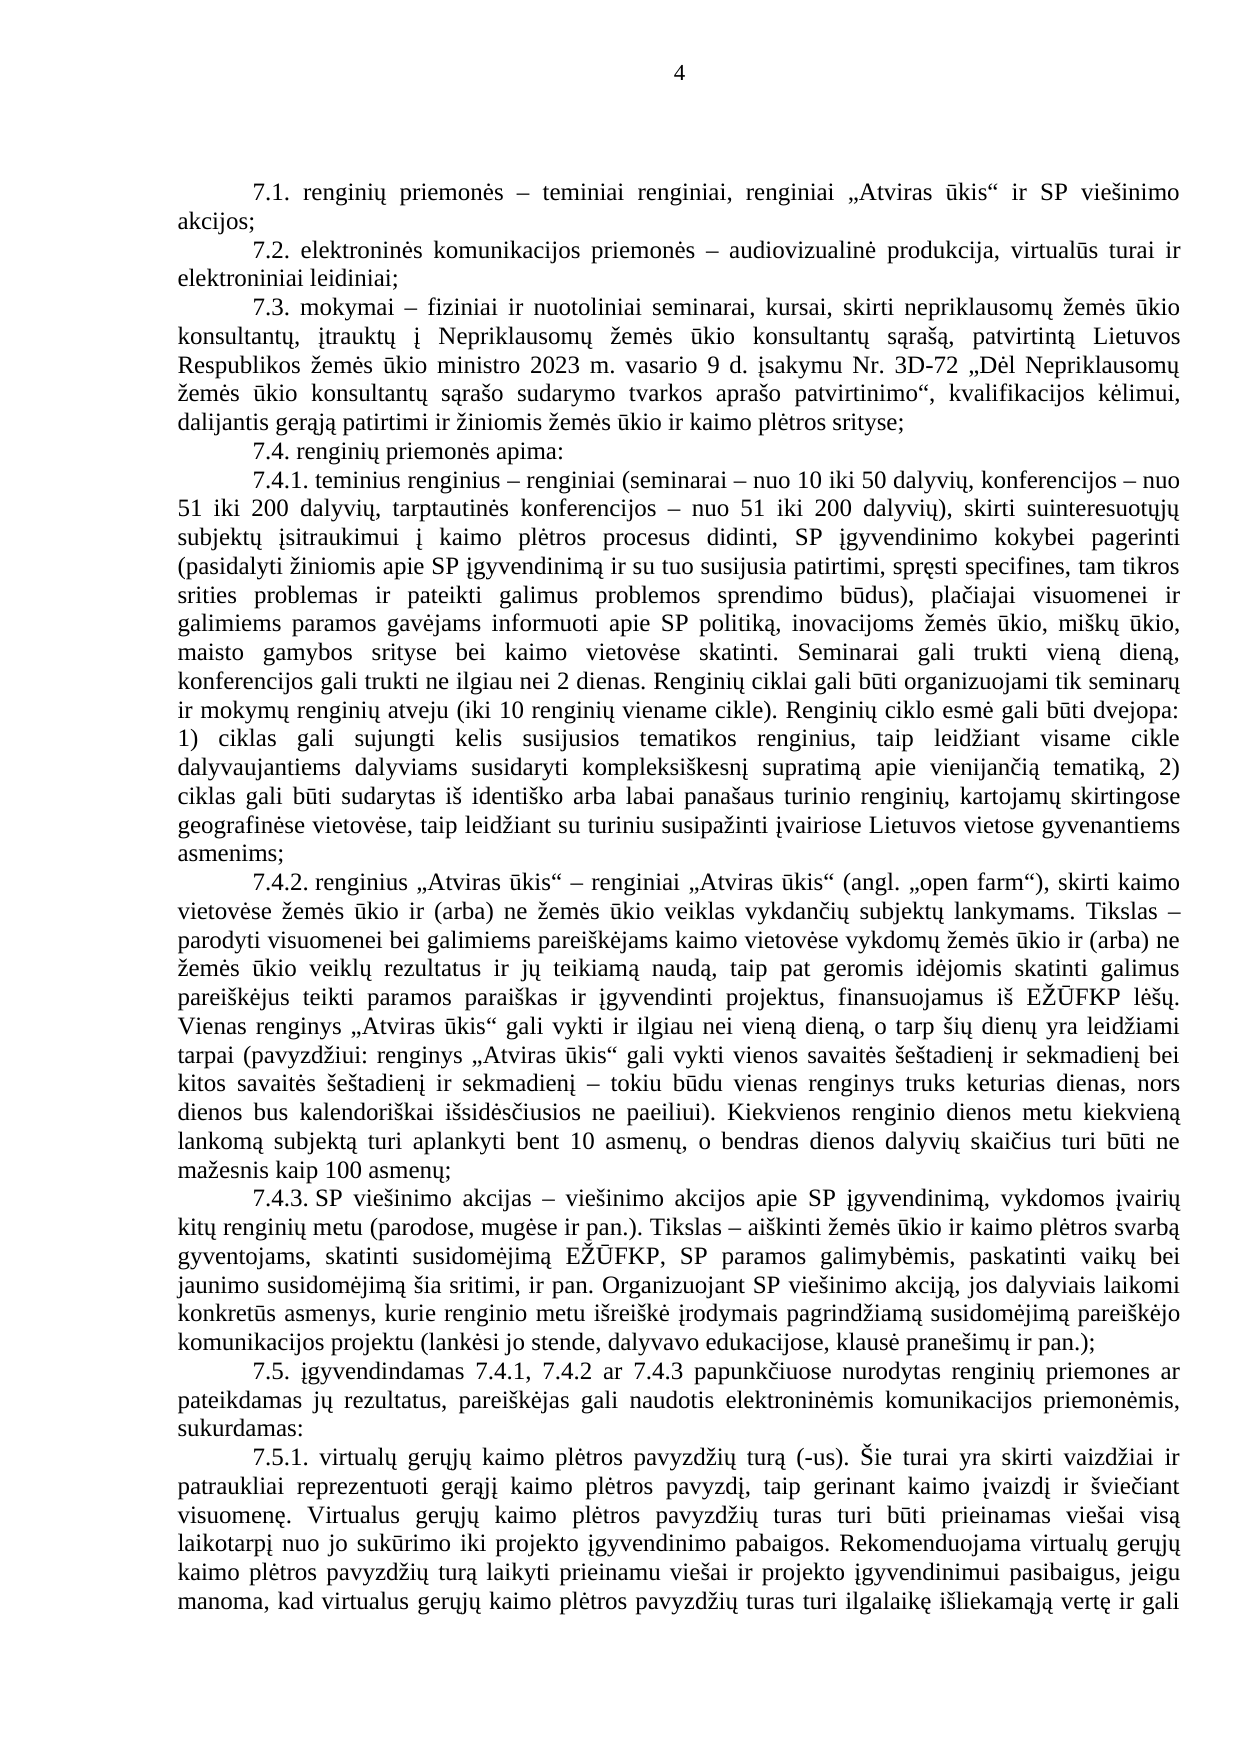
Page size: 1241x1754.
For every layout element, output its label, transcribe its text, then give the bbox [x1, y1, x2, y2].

text 7.1. renginių priemonės – teminiai renginiai, renginiai „Atviras ūkis“ ir SP viešinimo akcijos; [177, 177, 1181, 235]
text 7.4. renginių priemonės apima: [177, 436, 1181, 465]
text 7.2. elektroninės komunikacijos priemonės – audiovizualinė produkcija, virtualūs turai ir elektroniniai leidiniai; [177, 235, 1181, 292]
text 7.4.3. SP viešinimo akcijas – viešinimo akcijos apie SP įgyvendinimą, vykdomos įvairių kitų renginių metu (parodose, mugėse ir pan.). Tikslas – aiškinti žemės ūkio ir kaimo plėtros svarbą gyventojams, skatinti susidomėjimą EŽŪFKP, SP paramos galimybėmis, paskatinti vaikų bei jaunimo susidomėjimą šia sritimi, ir pan. Organizuojant SP viešinimo akciją, jos dalyviais laikomi konkretūs asmenys, kurie renginio metu išreiškė įrodymais pagrindžiamą susidomėjimą pareiškėjo komunikacijos projektu (lankėsi jo stende, dalyvavo edukacijose, klausė pranešimų ir pan.); [177, 1183, 1181, 1356]
text 7.5. įgyvendindamas 7.4.1, 7.4.2 ar 7.4.3 papunkčiuose nurodytas renginių priemones ar pateikdamas jų rezultatus, pareiškėjas gali naudotis elektroninėmis komunikacijos priemonėmis, sukurdamas: [177, 1356, 1181, 1442]
text 7.4.1. teminius renginius – renginiai (seminarai – nuo 10 iki 50 dalyvių, konferencijos – nuo 51 iki 200 dalyvių, tarptautinės konferencijos – nuo 51 iki 200 dalyvių), skirti suinteresuotųjų subjektų įsitraukimui į kaimo plėtros procesus didinti, SP įgyvendinimo kokybei pagerinti (pasidalyti žiniomis apie SP įgyvendinimą ir su tuo susijusia patirtimi, spręsti specifines, tam tikros srities problemas ir pateikti galimus problemos sprendimo būdus), plačiajai visuomenei ir galimiems paramos gavėjams informuoti apie SP politiką, inovacijoms žemės ūkio, miškų ūkio, maisto gamybos srityse bei kaimo vietovėse skatinti. Seminarai gali trukti vieną dieną, konferencijos gali trukti ne ilgiau nei 2 dienas. Renginių ciklai gali būti organizuojami tik seminarų ir mokymų renginių atveju (iki 10 renginių viename cikle). Renginių ciklo esmė gali būti dvejopa: 1) ciklas gali sujungti kelis susijusios tematikos renginius, taip leidžiant visame cikle dalyvaujantiems dalyviams susidaryti kompleksiškesnį supratimą apie vienijančią tematiką, 2) ciklas gali būti sudarytas iš identiško arba labai panašaus turinio renginių, kartojamų skirtingose geografinėse vietovėse, taip leidžiant su turiniu susipažinti įvairiose Lietuvos vietose gyvenantiems asmenims; [177, 465, 1181, 867]
text 7.4.2. renginius „Atviras ūkis“ – renginiai „Atviras ūkis“ (angl. „open farm“), skirti kaimo vietovėse žemės ūkio ir (arba) ne žemės ūkio veiklas vykdančių subjektų lankymams. Tikslas – parodyti visuomenei bei galimiems pareiškėjams kaimo vietovėse vykdomų žemės ūkio ir (arba) ne žemės ūkio veiklų rezultatus ir jų teikiamą naudą, taip pat geromis idėjomis skatinti galimus pareiškėjus teikti paramos paraiškas ir įgyvendinti projektus, finansuojamus iš EŽŪFKP lėšų. Vienas renginys „Atviras ūkis“ gali vykti ir ilgiau nei vieną dieną, o tarp šių dienų yra leidžiami tarpai (pavyzdžiui: renginys „Atviras ūkis“ gali vykti vienos savaitės šeštadienį ir sekmadienį bei kitos savaitės šeštadienį ir sekmadienį – tokiu būdu vienas renginys truks keturias dienas, nors dienos bus kalendoriškai išsidėsčiusios ne paeiliui). Kiekvienos renginio dienos metu kiekvieną lankomą subjektą turi aplankyti bent 10 asmenų, o bendras dienos dalyvių skaičius turi būti ne mažesnis kaip 100 asmenų; [177, 867, 1181, 1183]
text 7.3. mokymai – fiziniai ir nuotoliniai seminarai, kursai, skirti nepriklausomų žemės ūkio konsultantų, įtrauktų į Nepriklausomų žemės ūkio konsultantų sąrašą, patvirtintą Lietuvos Respublikos žemės ūkio ministro 2023 m. vasario 9 d. įsakymu Nr. 3D-72 „Dėl Nepriklausomų žemės ūkio konsultantų sąrašo sudarymo tvarkos aprašo patvirtinimo“, kvalifikacijos kėlimui, dalijantis gerąją patirtimi ir žiniomis žemės ūkio ir kaimo plėtros srityse; [177, 292, 1181, 436]
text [177, 1442, 1181, 1615]
